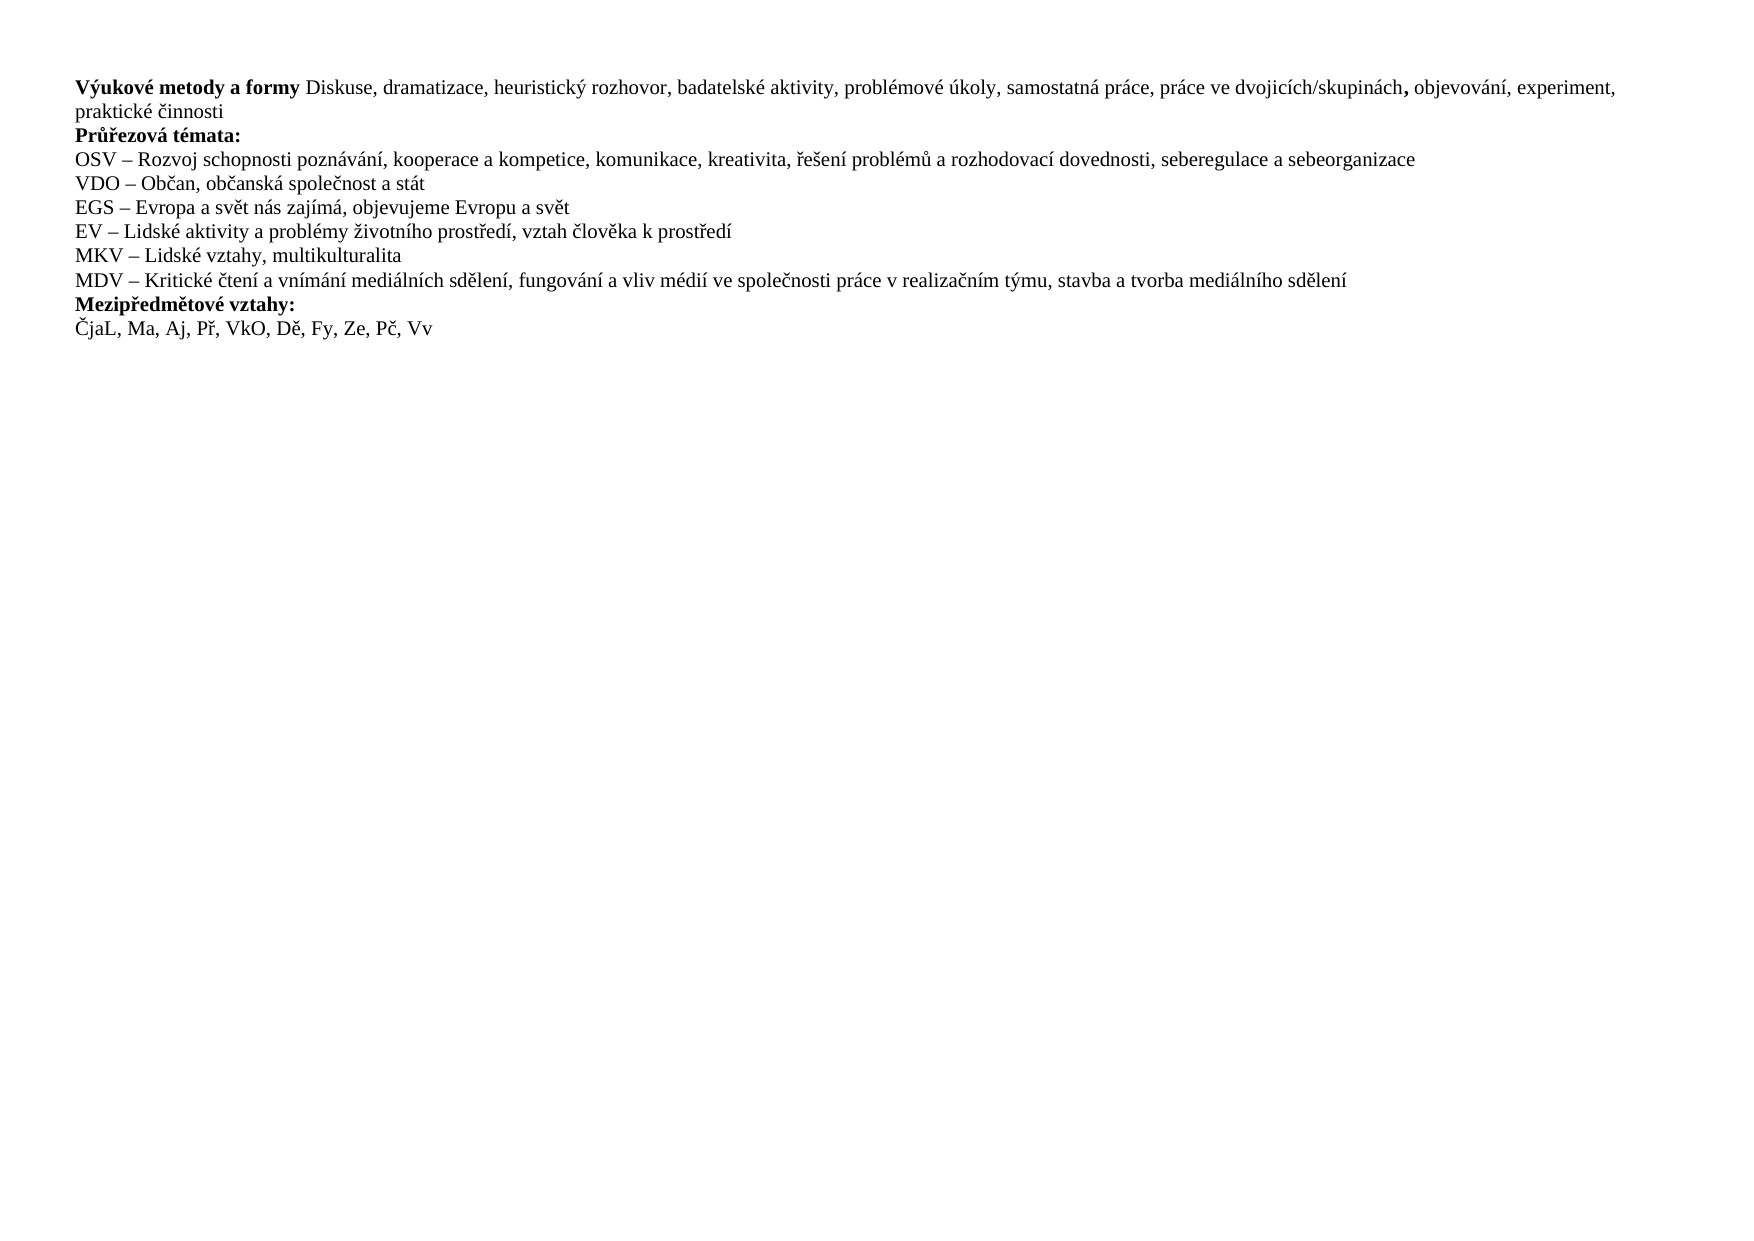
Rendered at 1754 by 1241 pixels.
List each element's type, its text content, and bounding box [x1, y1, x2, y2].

text Mezipředmětové vztahy: [75, 292, 1679, 316]
text ČjaL, Ma, Aj, Př, VkO, Dě, Fy, Ze, Pč, Vv [75, 316, 1679, 340]
text VDO – Občan, občanská společnost a stát [75, 171, 1679, 195]
text MKV – Lidské vztahy, multikulturalita [75, 243, 1679, 267]
text MDV – Kritické čtení a vnímání mediálních sdělení, fungování a vliv médií ve společnosti práce v realizačním týmu, stavba a tvorba mediálního sdělení [75, 267, 1679, 292]
text EV – Lidské aktivity a problémy životního prostředí, vztah člověka k prostředí [75, 219, 1679, 243]
text EGS – Evropa a svět nás zajímá, objevujeme Evropu a svět [75, 195, 1679, 219]
text Výukové metody a formy Diskuse, dramatizace, heuristický rozhovor, badatelské aktivity, problémové úkoly, samostatná práce, práce ve dvojicích/skupinách, objevování, experiment, praktické činnosti [75, 75, 1679, 123]
text OSV – Rozvoj schopnosti poznávání, kooperace a kompetice, komunikace, kreativita, řešení problémů a rozhodovací dovednosti, seberegulace a sebeorganizace [75, 147, 1679, 171]
text Průřezová témata: [75, 123, 1679, 147]
